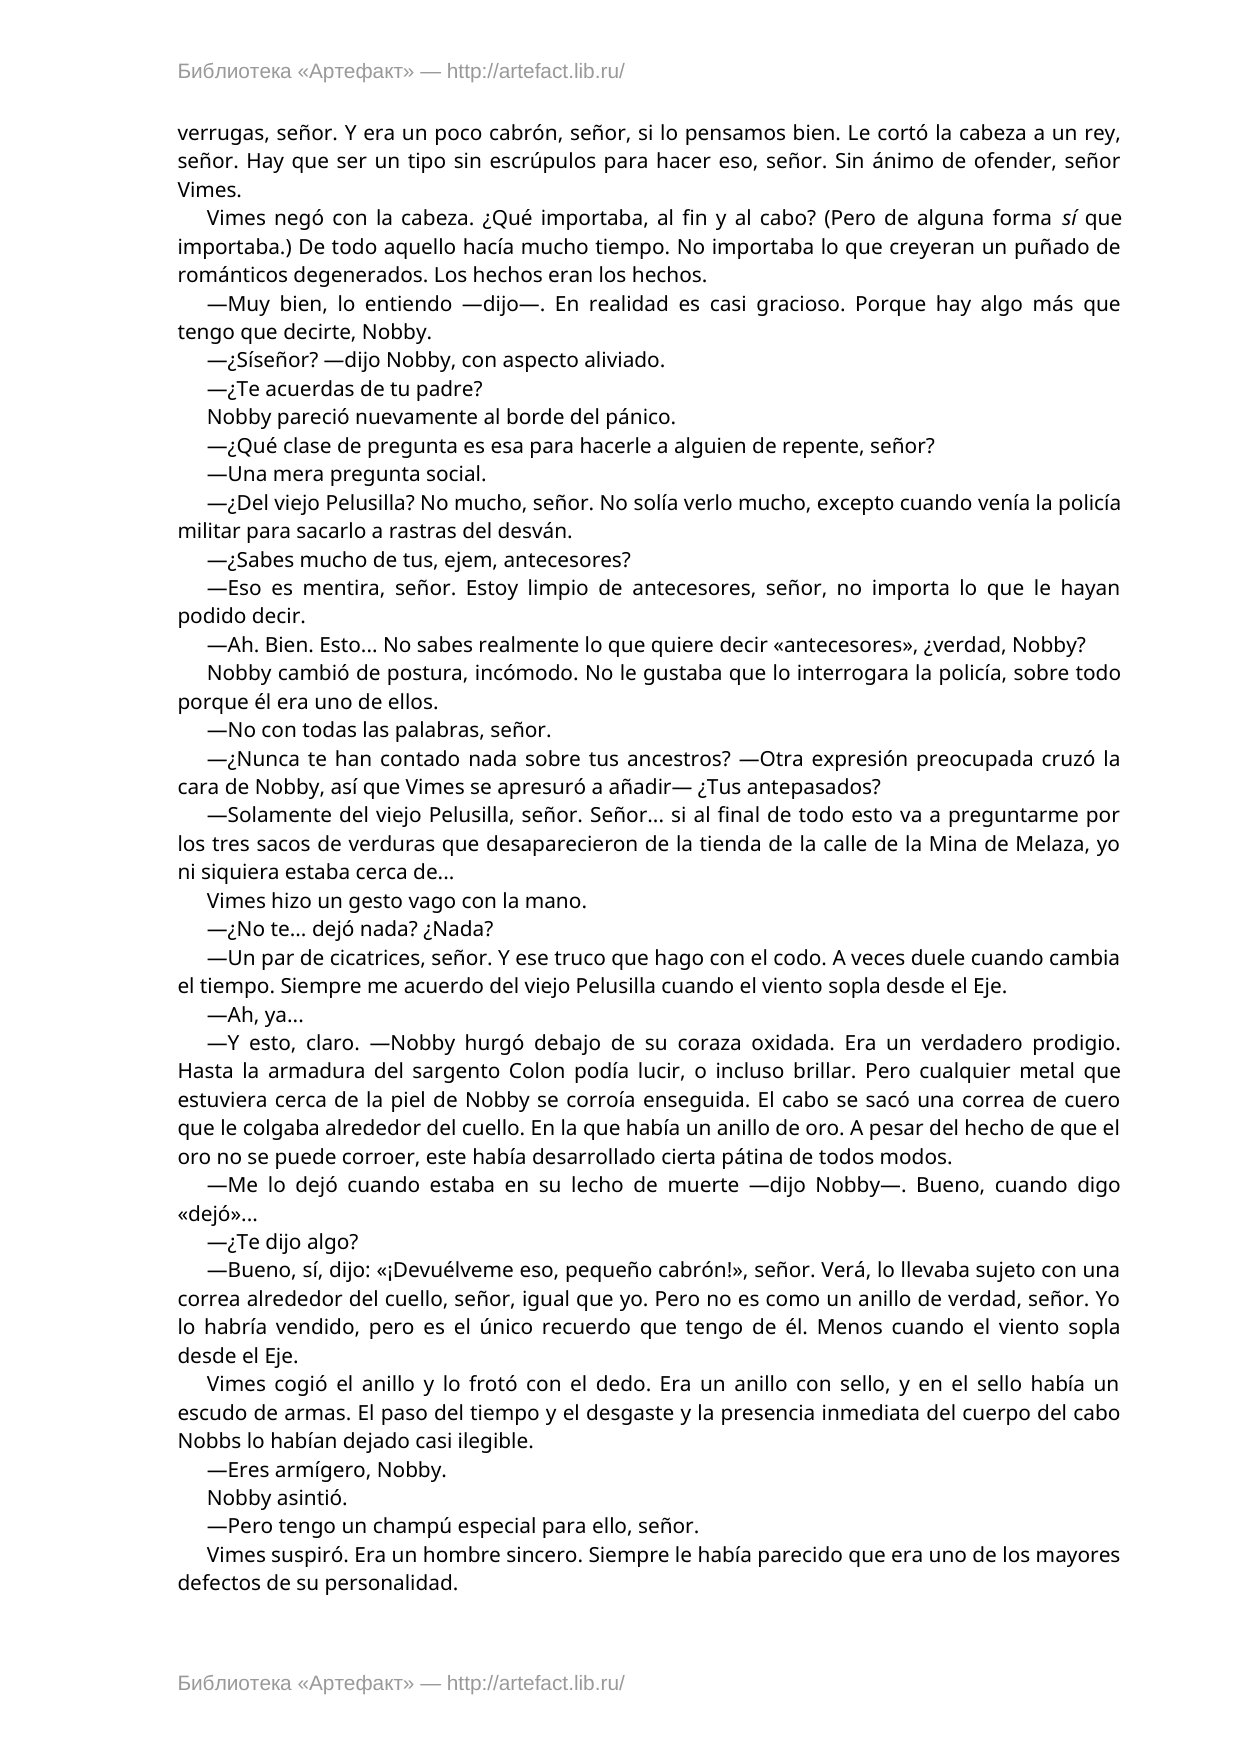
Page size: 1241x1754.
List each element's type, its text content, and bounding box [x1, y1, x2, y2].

text —¿No te... dejó nada? ¿Nada? [177, 914, 1122, 943]
text —Eso es mentira, señor. Estoy limpio de antecesores, señor, no importa lo que le hayan podido decir. [177, 573, 1122, 630]
text —¿Te acuerdas de tu padre? [177, 374, 1122, 402]
text —¿Del viejo Pelusilla? No mucho, señor. No solía verlo mucho, excepto cuando venía la policía militar para sacarlo a rastras del desván. [177, 488, 1122, 545]
text —Pero tengo un champú especial para ello, señor. [177, 1512, 1122, 1540]
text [177, 118, 1122, 203]
text —Me lo dejó cuando estaba en su lecho de muerte —dijo Nobby—. Bueno, cuando digo «dejó»... [177, 1170, 1122, 1227]
text —Ah, ya... [177, 1000, 1122, 1028]
text —¿Te dijo algo? [177, 1227, 1122, 1256]
text Vimes suspiró. Era un hombre sincero. Siempre le había parecido que era uno de los mayores defectos de su personalidad. [177, 1540, 1122, 1597]
text —Muy bien, lo entiendo —dijo—. En realidad es casi gracioso. Porque hay algo más que tengo que decirte, Nobby. [177, 289, 1122, 346]
text —No con todas las palabras, señor. [177, 715, 1122, 744]
text Nobby asintió. [177, 1483, 1122, 1512]
text —Eres armígero, Nobby. [177, 1455, 1122, 1483]
text Vimes hizo un gesto vago con la mano. [177, 886, 1122, 914]
text —Solamente del viejo Pelusilla, señor. Señor... si al final de todo esto va a preguntarme por los tres sacos de verduras que desaparecieron de la tienda de la calle de la Mina de Melaza, yo ni siquiera estaba cerca de... [177, 801, 1122, 886]
text —¿Nunca te han contado nada sobre tus ancestros? —Otra expresión preocupada cruzó la cara de Nobby, así que Vimes se apresuró a añadir— ¿Tus antepasados? [177, 744, 1122, 801]
text —¿Qué clase de pregunta es esa para hacerle a alguien de repente, señor? [177, 431, 1122, 459]
text —Y esto, claro. —Nobby hurgó debajo de su coraza oxidada. Era un verdadero prodigio. Hasta la armadura del sargento Colon podía lucir, o incluso brillar. Pero cualquier metal que estuviera cerca de la piel de Nobby se corroía enseguida. El cabo se sacó una correa de cuero que le colgaba alrededor del cuello. En la que había un anillo de oro. A pesar del hecho de que el oro no se puede corroer, este había desarrollado cierta pátina de todos modos. [177, 1028, 1122, 1170]
text —¿Sabes mucho de tus, ejem, antecesores? [177, 545, 1122, 573]
text Vimes negó con la cabeza. ¿Qué importaba, al fin y al cabo? (Pero de alguna forma sí que importaba.) De todo aquello hacía mucho tiempo. No importaba lo que creyeran un puñado de románticos degenerados. Los hechos eran los hechos. [177, 203, 1122, 289]
text —Un par de cicatrices, señor. Y ese truco que hago con el codo. A veces duele cuando cambia el tiempo. Siempre me acuerdo del viejo Pelusilla cuando el viento sopla desde el Eje. [177, 943, 1122, 1000]
text Vimes cogió el anillo y lo frotó con el dedo. Era un anillo con sello, y en el sello había un escudo de armas. El paso del tiempo y el desgaste y la presencia inmediata del cuerpo del cabo Nobbs lo habían dejado casi ilegible. [177, 1369, 1122, 1455]
text —Ah. Bien. Esto... No sabes realmente lo que quiere decir «antecesores», ¿verdad, Nobby? [177, 630, 1122, 658]
text Nobby pareció nuevamente al borde del pánico. [177, 402, 1122, 431]
text Nobby cambió de postura, incómodo. No le gustaba que lo interrogara la policía, sobre todo porque él era uno de ellos. [177, 658, 1122, 715]
text —Bueno, sí, dijo: «¡Devuélveme eso, pequeño cabrón!», señor. Verá, lo llevaba sujeto con una correa alrededor del cuello, señor, igual que yo. Pero no es como un anillo de verdad, señor. Yo lo habría vendido, pero es el único recuerdo que tengo de él. Menos cuando el viento sopla desde el Eje. [177, 1256, 1122, 1369]
text —Una mera pregunta social. [177, 459, 1122, 488]
text —¿Síseñor? —dijo Nobby, con aspecto aliviado. [177, 346, 1122, 374]
